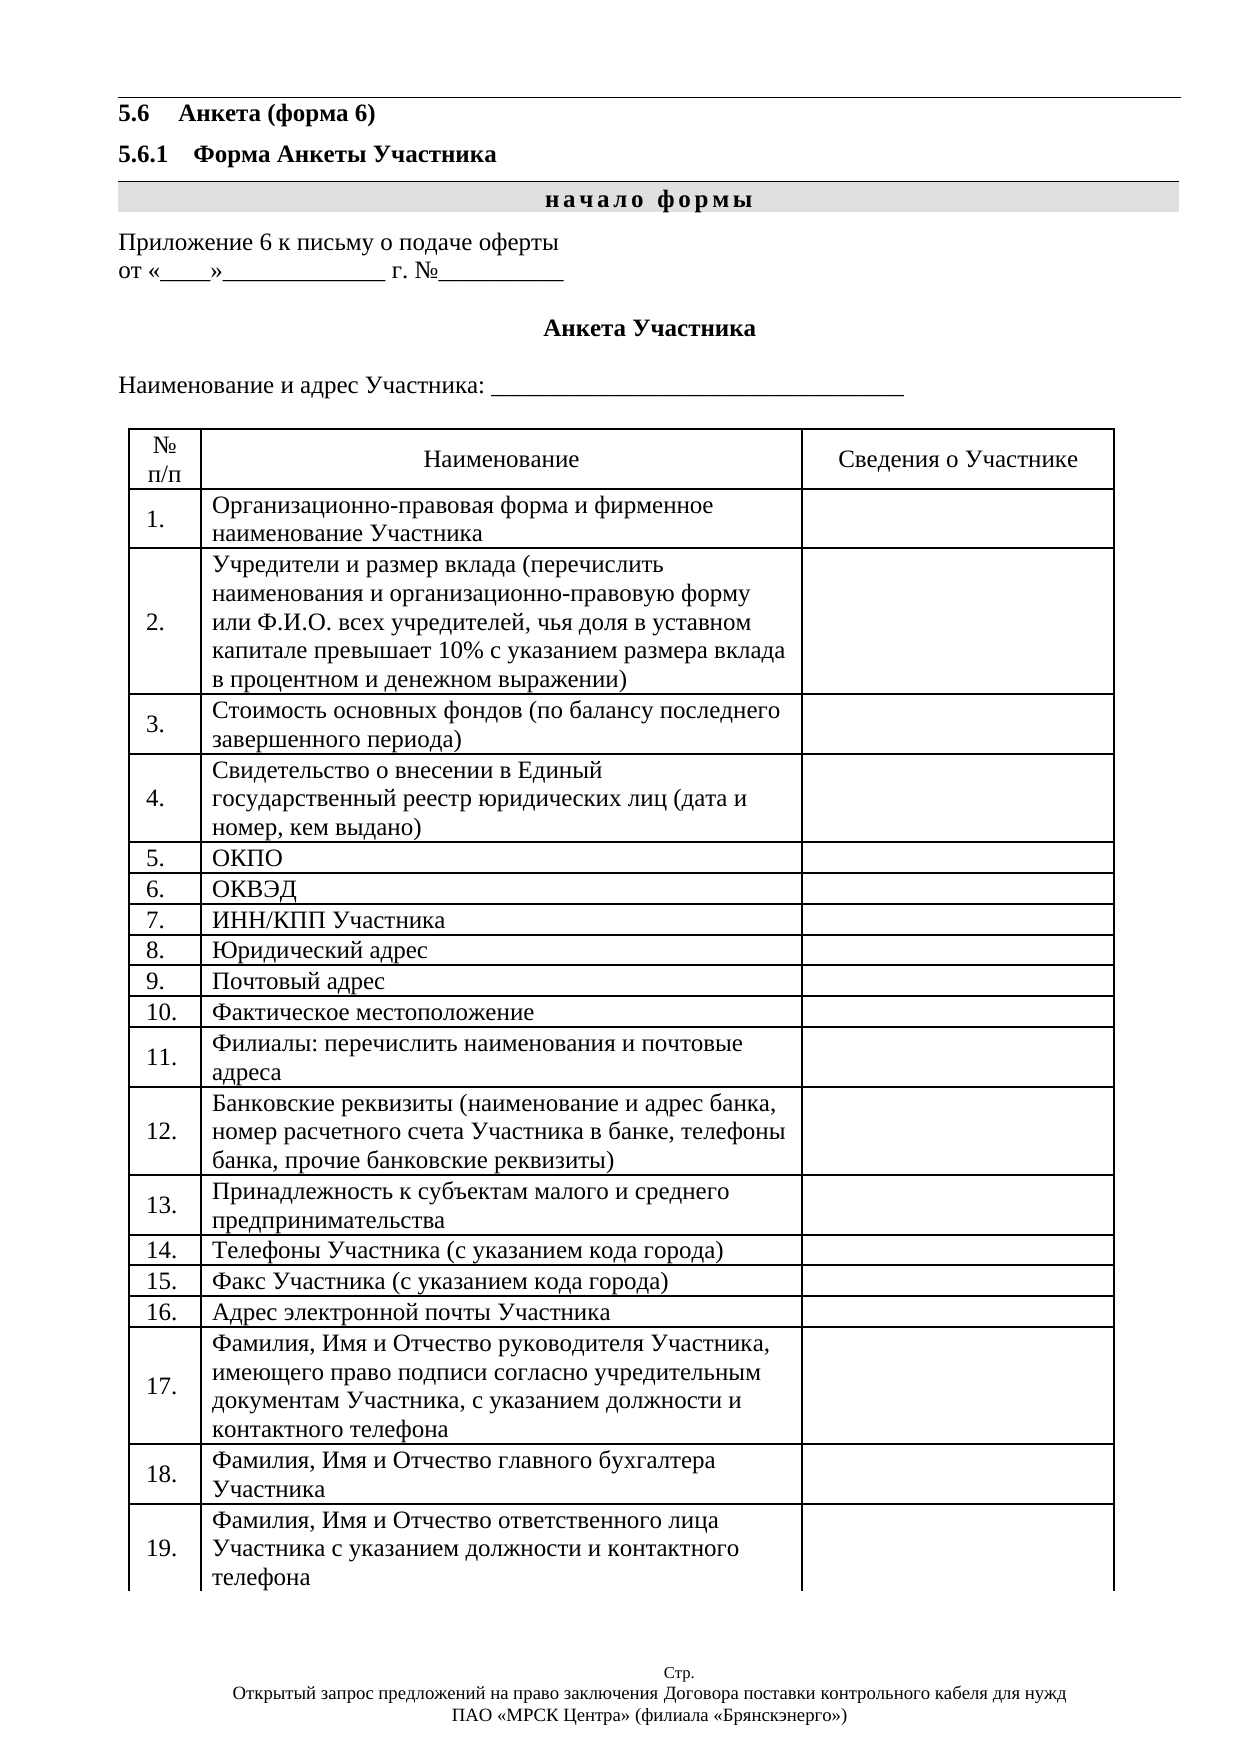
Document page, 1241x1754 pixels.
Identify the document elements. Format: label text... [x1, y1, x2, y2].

table_cell Фамилия, Имя и Отчество главного бухгалтера Участника [202, 1445, 801, 1503]
table_cell Адрес электронной почты Участника [202, 1297, 801, 1326]
table_cell [130, 1266, 200, 1295]
table_cell [803, 1505, 1113, 1591]
table_cell [803, 1445, 1113, 1503]
table_cell Филиалы: перечислить наименования и почтовые адреса [202, 1028, 801, 1086]
text начало формы [118, 182, 1179, 212]
table_cell [803, 966, 1113, 995]
table_cell [130, 695, 200, 753]
table_cell [130, 843, 200, 872]
table_cell [803, 695, 1113, 753]
table_cell [803, 1266, 1113, 1295]
table_cell Фактическое местоположение [202, 997, 801, 1026]
table_cell [130, 966, 200, 995]
text Приложение 6 к письму о подаче оферты от «____»_____________ г. №__________ [118, 227, 1181, 284]
text Наименование и адрес Участника: _________________________________ [118, 371, 1181, 399]
table_header Наименование [202, 430, 801, 488]
table_cell [803, 936, 1113, 964]
table_cell [130, 1028, 200, 1086]
table_cell [803, 843, 1113, 872]
table_cell Факс Участника (с указанием кода города) [202, 1266, 801, 1295]
table_cell [130, 1088, 200, 1174]
subtitle Форма Анкеты Участника [118, 139, 1181, 168]
table_header № п/п [130, 430, 200, 488]
table_cell Почтовый адрес [202, 966, 801, 995]
table_cell [130, 936, 200, 964]
table_cell [803, 755, 1113, 841]
table_cell [130, 874, 200, 903]
table_cell [130, 1176, 200, 1233]
table_cell Юридический адрес [202, 936, 801, 964]
subtitle Анкета (форма 6) [118, 98, 1181, 127]
table_cell [803, 1028, 1113, 1086]
table_cell Банковские реквизиты (наименование и адрес банка, номер расчетного счета Участника в банке, телефоны банка, прочие банковские реквизиты) [202, 1088, 801, 1174]
table_cell [803, 997, 1113, 1026]
table_cell Организационно-правовая форма и фирменное наименование Участника [202, 490, 801, 547]
table_cell [130, 905, 200, 933]
table_cell [130, 1328, 200, 1443]
table_header Сведения о Участнике [803, 430, 1113, 488]
table_cell Свидетельство о внесении в Единый государственный реестр юридических лиц (дата и номер, кем выдано) [202, 755, 801, 841]
table_cell Принадлежность к субъектам малого и среднего предпринимательства [202, 1176, 801, 1233]
table_cell [803, 1328, 1113, 1443]
table_cell [803, 1176, 1113, 1233]
table_cell [803, 490, 1113, 547]
table_cell [130, 1445, 200, 1503]
table_cell [130, 549, 200, 693]
table_cell [803, 1236, 1113, 1264]
table_cell Фамилия, Имя и Отчество ответственного лица Участника с указанием должности и контактного телефона [202, 1505, 801, 1591]
table_cell ОКВЭД [202, 874, 801, 903]
text Анкета Участника [118, 313, 1181, 342]
table_cell Фамилия, Имя и Отчество руководителя Участника, имеющего право подписи согласно учредительным документам Участника, с указанием должности и контактного телефона [202, 1328, 801, 1443]
table_cell [130, 490, 200, 547]
table_cell [130, 1236, 200, 1264]
table_cell Учредители и размер вклада (перечислить наименования и организационно-правовую форму или Ф.И.О. всех учредителей, чья доля в уставном капитале превышает 10% с указанием размера вклада в процентном и денежном выражении) [202, 549, 801, 693]
table_cell ИНН/КПП Участника [202, 905, 801, 933]
table_cell [130, 755, 200, 841]
table_cell Телефоны Участника (с указанием кода города) [202, 1236, 801, 1264]
table_cell [803, 905, 1113, 933]
table_cell [803, 549, 1113, 693]
table_cell [130, 1505, 200, 1591]
table_cell Стоимость основных фондов (по балансу последнего завершенного периода) [202, 695, 801, 753]
table_cell [803, 1297, 1113, 1326]
table_cell [803, 874, 1113, 903]
table_cell [130, 1297, 200, 1326]
table_cell [803, 1088, 1113, 1174]
table_cell ОКПО [202, 843, 801, 872]
table_cell [130, 997, 200, 1026]
